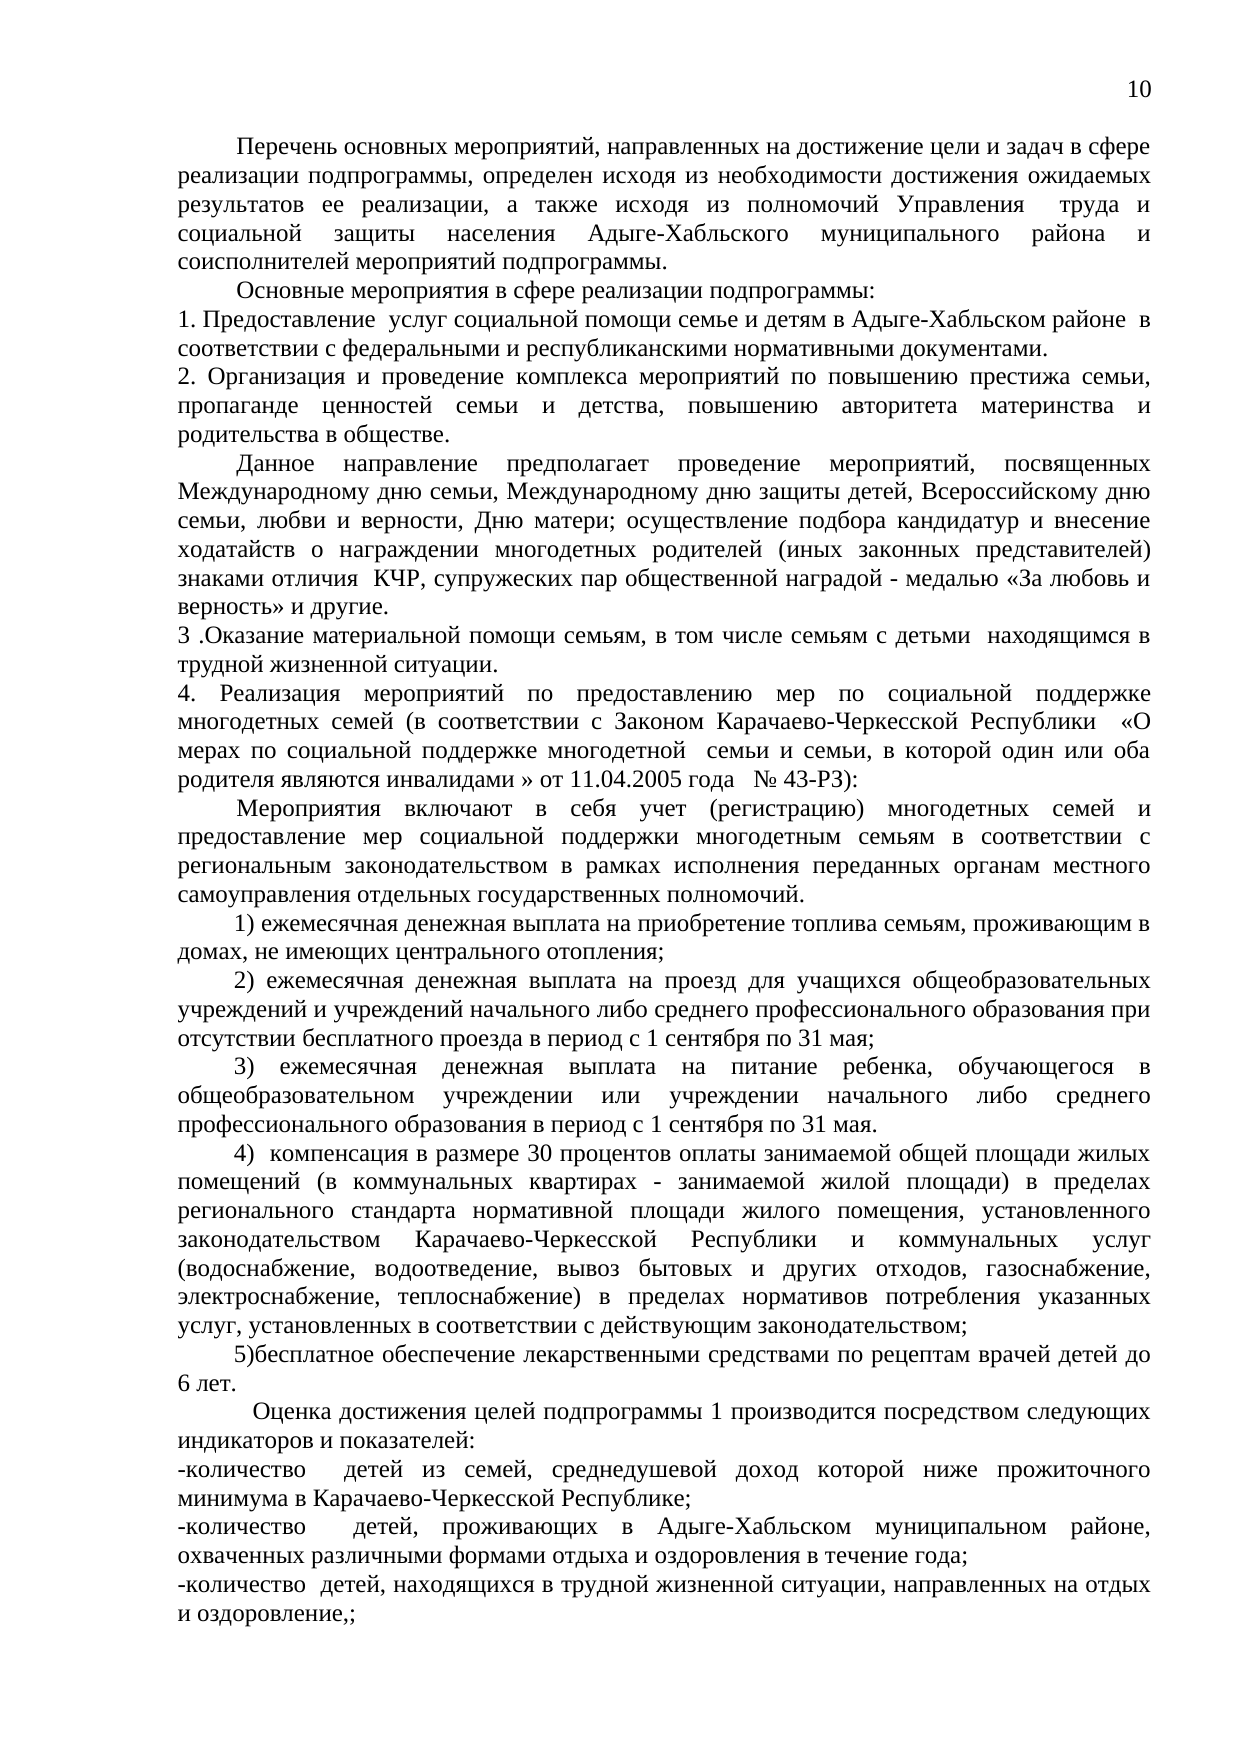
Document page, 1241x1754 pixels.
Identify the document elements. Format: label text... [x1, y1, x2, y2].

text Оценка достижения целей подпрограммы 1 производится посредством следующих индикаторов и показателей: [177, 1396, 1152, 1454]
text 4. Реализация мероприятий по предоставлению мер по социальной поддержке многодетных семей (в соответствии с Законом Карачаево-Черкесской Республики «О мерах по социальной поддержке многодетной семьи и семьи, в которой один или оба родителя являются инвалидами » от 11.04.2005 года № 43-РЗ): [177, 678, 1152, 793]
text 2) ежемесячная денежная выплата на проезд для учащихся общеобразовательных учреждений и учреждений начального либо среднего профессионального образования при отсутствии бесплатного проезда в период с 1 сентября по 31 мая; [177, 965, 1152, 1051]
text 3) ежемесячная денежная выплата на питание ребенка, обучающегося в общеобразовательном учреждении или учреждении начального либо среднего профессионального образования в период с 1 сентября по 31 мая. [177, 1051, 1152, 1138]
text 1. Предоставление услуг социальной помощи семье и детям в Адыге-Хабльском районе в соответствии с федеральными и республиканскими нормативными документами. [177, 304, 1152, 361]
text 2. Организация и проведение комплекса мероприятий по повышению престижа семьи, пропаганде ценностей семьи и детства, повышению авторитета материнства и родительства в обществе. [177, 361, 1152, 448]
text Перечень основных мероприятий, направленных на достижение цели и задач в сфере реализации подпрограммы, определен исходя из необходимости достижения ожидаемых результатов ее реализации, а также исходя из полномочий Управления труда и социальной защиты населения Адыге-Хабльского муниципального района и соисполнителей мероприятий подпрограммы. [177, 131, 1152, 275]
text -количество детей, проживающих в Адыге-Хабльском муниципальном районе, охваченных различными формами отдыха и оздоровления в течение года; [177, 1511, 1152, 1569]
text 3 .Оказание материальной помощи семьям, в том числе семьям с детьми находящимся в трудной жизненной ситуации. [177, 620, 1152, 678]
text 1) ежемесячная денежная выплата на приобретение топлива семьям, проживающим в домах, не имеющих центрального отопления; [177, 908, 1152, 965]
text Мероприятия включают в себя учет (регистрацию) многодетных семей и предоставление мер социальной поддержки многодетным семьям в соответствии с региональным законодательством в рамках исполнения переданных органам местного самоуправления отдельных государственных полномочий. [177, 793, 1152, 908]
text -количество детей, находящихся в трудной жизненной ситуации, направленных на отдых и оздоровление,; [177, 1569, 1152, 1626]
text 5)бесплатное обеспечение лекарственными средствами по рецептам врачей детей до 6 лет. [177, 1339, 1152, 1396]
text Основные мероприятия в сфере реализации подпрограммы: [177, 275, 1152, 304]
text Данное направление предполагает проведение мероприятий, посвященных Международному дню семьи, Международному дню защиты детей, Всероссийскому дню семьи, любви и верности, Дню матери; осуществление подбора кандидатур и внесение ходатайств о награждении многодетных родителей (иных законных представителей) знаками отличия КЧР, супружеских пар общественной наградой - медалью «За любовь и верность» и другие. [177, 448, 1152, 620]
text -количество детей из семей, среднедушевой доход которой ниже прожиточного минимума в Карачаево-Черкесской Республике; [177, 1454, 1152, 1511]
text 4) компенсация в размере 30 процентов оплаты занимаемой общей площади жилых помещений (в коммунальных квартирах - занимаемой жилой площади) в пределах регионального стандарта нормативной площади жилого помещения, установленного законодательством Карачаево-Черкесской Республики и коммунальных услуг (водоснабжение, водоотведение, вывоз бытовых и других отходов, газоснабжение, электроснабжение, теплоснабжение) в пределах нормативов потребления указанных услуг, установленных в соответствии с действующим законодательством; [177, 1138, 1152, 1339]
